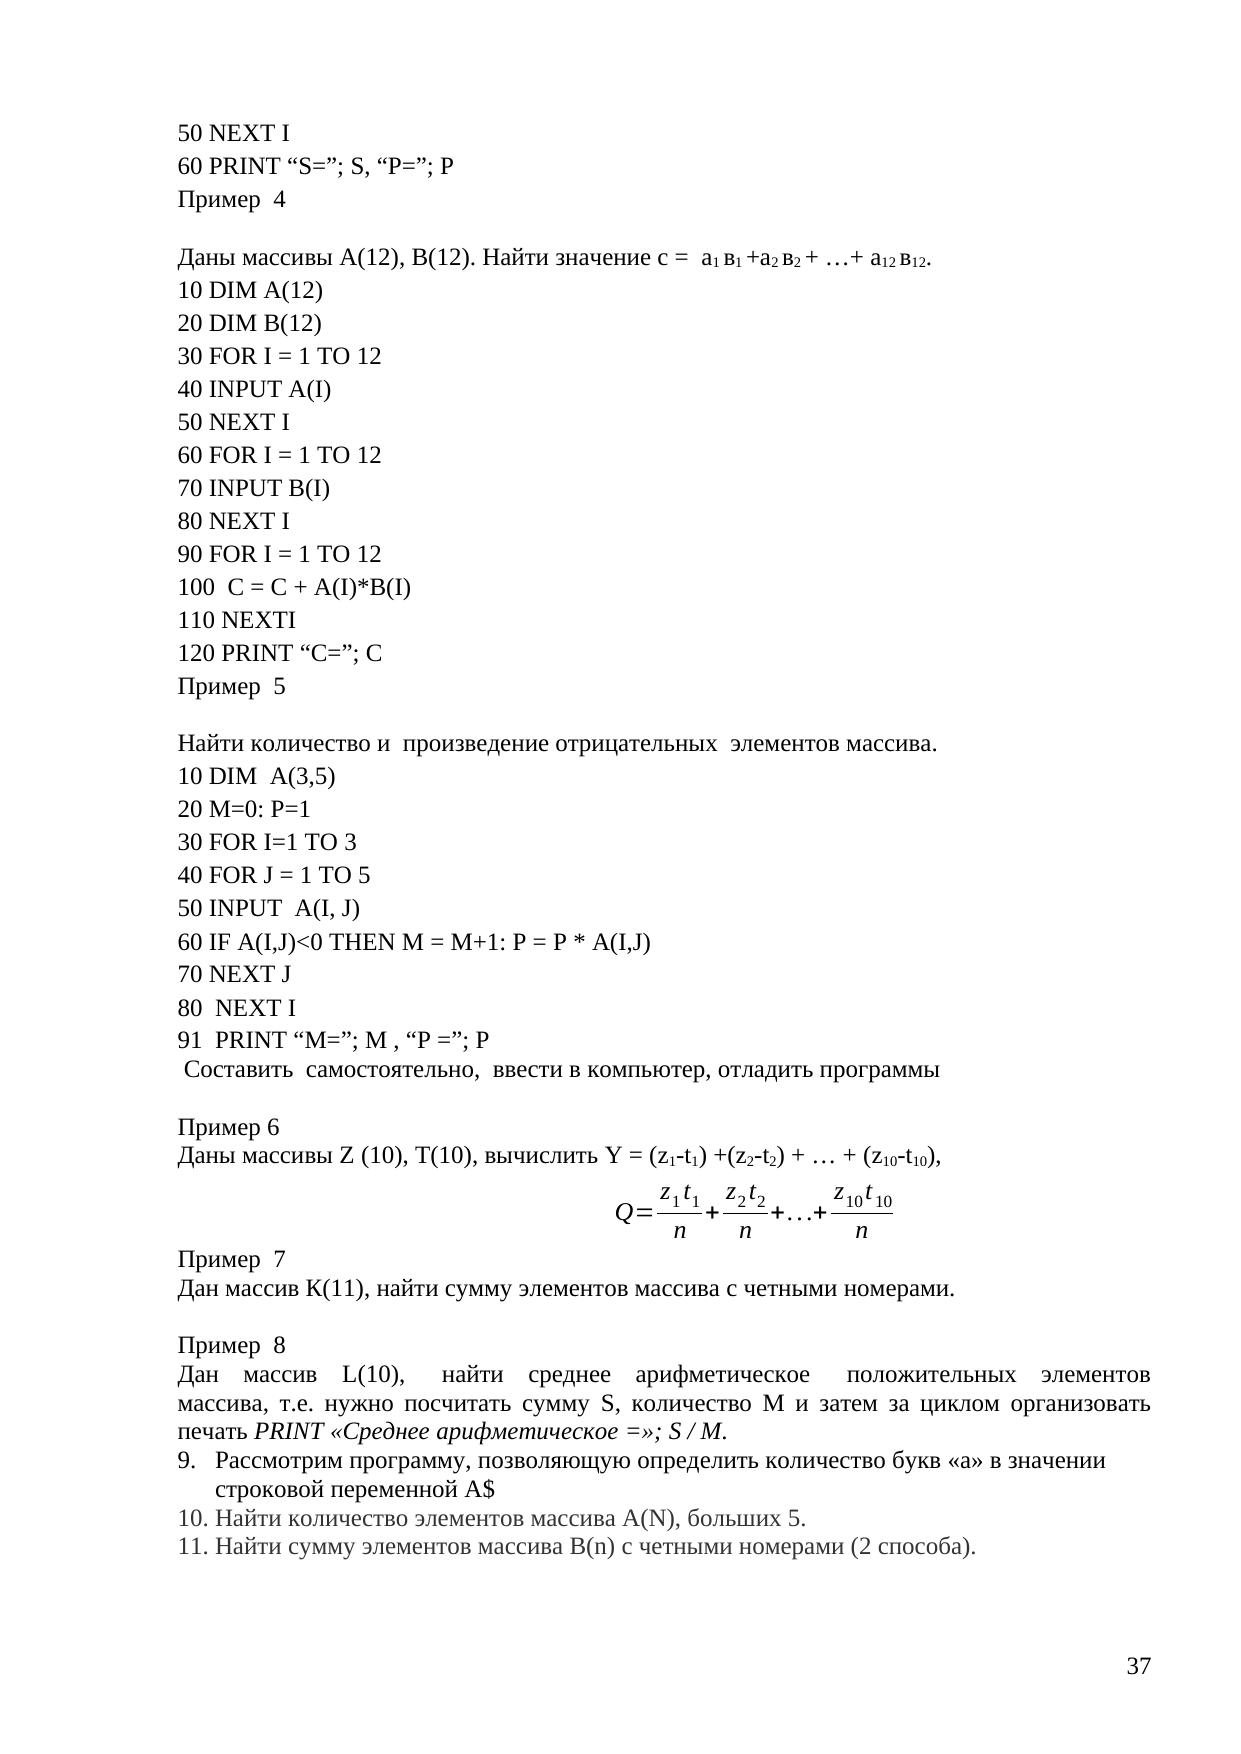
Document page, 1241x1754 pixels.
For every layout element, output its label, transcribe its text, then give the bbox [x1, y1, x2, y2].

text 20 M=0: P=1 [177, 794, 1152, 823]
text Составить самостоятельно, ввести в компьютер, отладить программы [177, 1054, 1152, 1083]
text Пример 4 [177, 184, 1152, 213]
text 60 IF A(I,J)<0 THEN M = M+1: P = P * A(I,J) [177, 927, 1152, 955]
text 60 FOR I = 1 TO 12 [177, 440, 1152, 468]
text 20 DIM В(12) [177, 308, 1152, 336]
list PRINT “M=”; M , “P =”; P [177, 1026, 1152, 1054]
text 90 FOR I = 1 TO 12 [177, 539, 1152, 568]
text 120 PRINT “С=”; С [177, 638, 1152, 667]
text 30 FOR I = 1 TO 12 [177, 341, 1152, 369]
list Рассмотрим программу, позволяющую опредeлить количество букв «а» в значении строковой переменной A$ [177, 1445, 1152, 1503]
text Дан массив К(11), найти сумму элементов массива с четными номерами. [177, 1273, 1152, 1301]
list Найти количество элементов массива А(N), больших 5. [177, 1503, 1152, 1531]
text 80 NEXT I [177, 506, 1152, 534]
text Пример 5 [177, 671, 1152, 700]
text Даны массивы Z (10), T(10), вычислить Y = (z1-t1) +(z2-t2) + … + (z10-t10), [177, 1141, 1152, 1169]
list Найти сумму элементов массива B(n) с четными номерами (2 способа). [177, 1531, 1152, 1560]
text 110 NEXTI [177, 605, 1152, 634]
text 10 DIM А(12) [177, 275, 1152, 303]
text Пример 6 [177, 1112, 1152, 1141]
text 70 INPUT В(I) [177, 473, 1152, 502]
text 30 FOR I=1 TO 3 [177, 827, 1152, 856]
text 60 PRINT “S=”; S, “P=”; P [177, 151, 1152, 180]
text Найти количество и произведение отрицательных элементов массива. [177, 728, 1152, 757]
text 80 NEXT I [177, 993, 1152, 1021]
text 40 INPUT А(I) [177, 374, 1152, 402]
text 50 NEXT I [177, 407, 1152, 436]
text 100 С = С + А(I)*В(I) [177, 572, 1152, 601]
text 50 INPUT A(I, J) [177, 893, 1152, 922]
text Пример 8 [177, 1330, 1152, 1359]
text 10 DIM A(3,5) [177, 761, 1152, 790]
text Дан массив L(10), найти среднее арифметическое положительных элементов массива, т.е. нужно посчитать сумму S, количество М и затем за циклом организовать печать PRINT «Среднее арифметическое =»; S / M. [177, 1359, 1152, 1445]
text 40 FOR J = 1 TO 5 [177, 861, 1152, 889]
text Пример 7 [177, 1169, 1152, 1273]
text 70 NEXT J [177, 959, 1152, 988]
text 50 NEXT I [177, 118, 1152, 147]
text Даны массивы А(12), В(12). Найти значение с = а1 в1 +а2 в2 + …+ а12 в12. [177, 242, 1152, 270]
